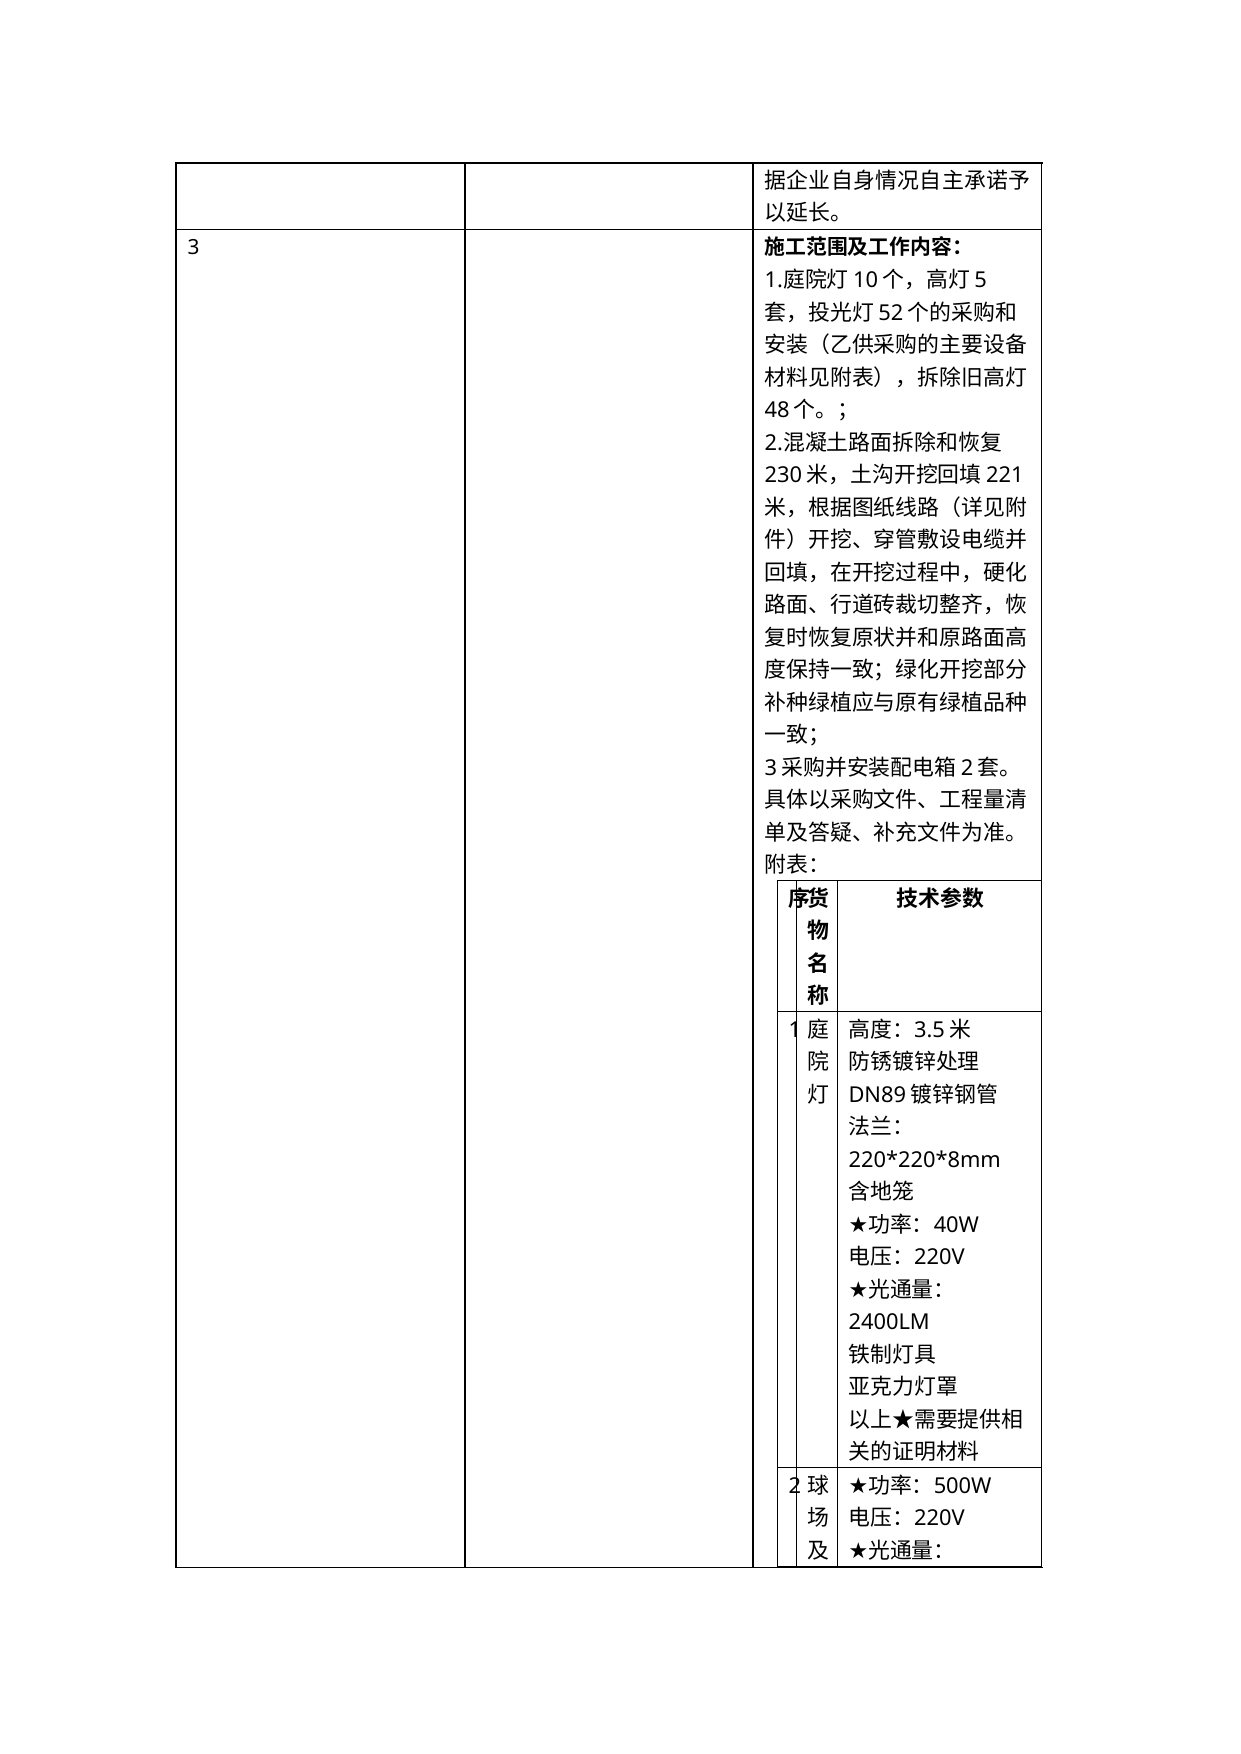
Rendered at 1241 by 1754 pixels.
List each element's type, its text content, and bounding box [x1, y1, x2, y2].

table_cell 3 [177, 230, 464, 1567]
table_cell 2 [177, 164, 464, 228]
table_cell [466, 230, 752, 1567]
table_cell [754, 164, 1041, 228]
table_cell [466, 164, 752, 228]
